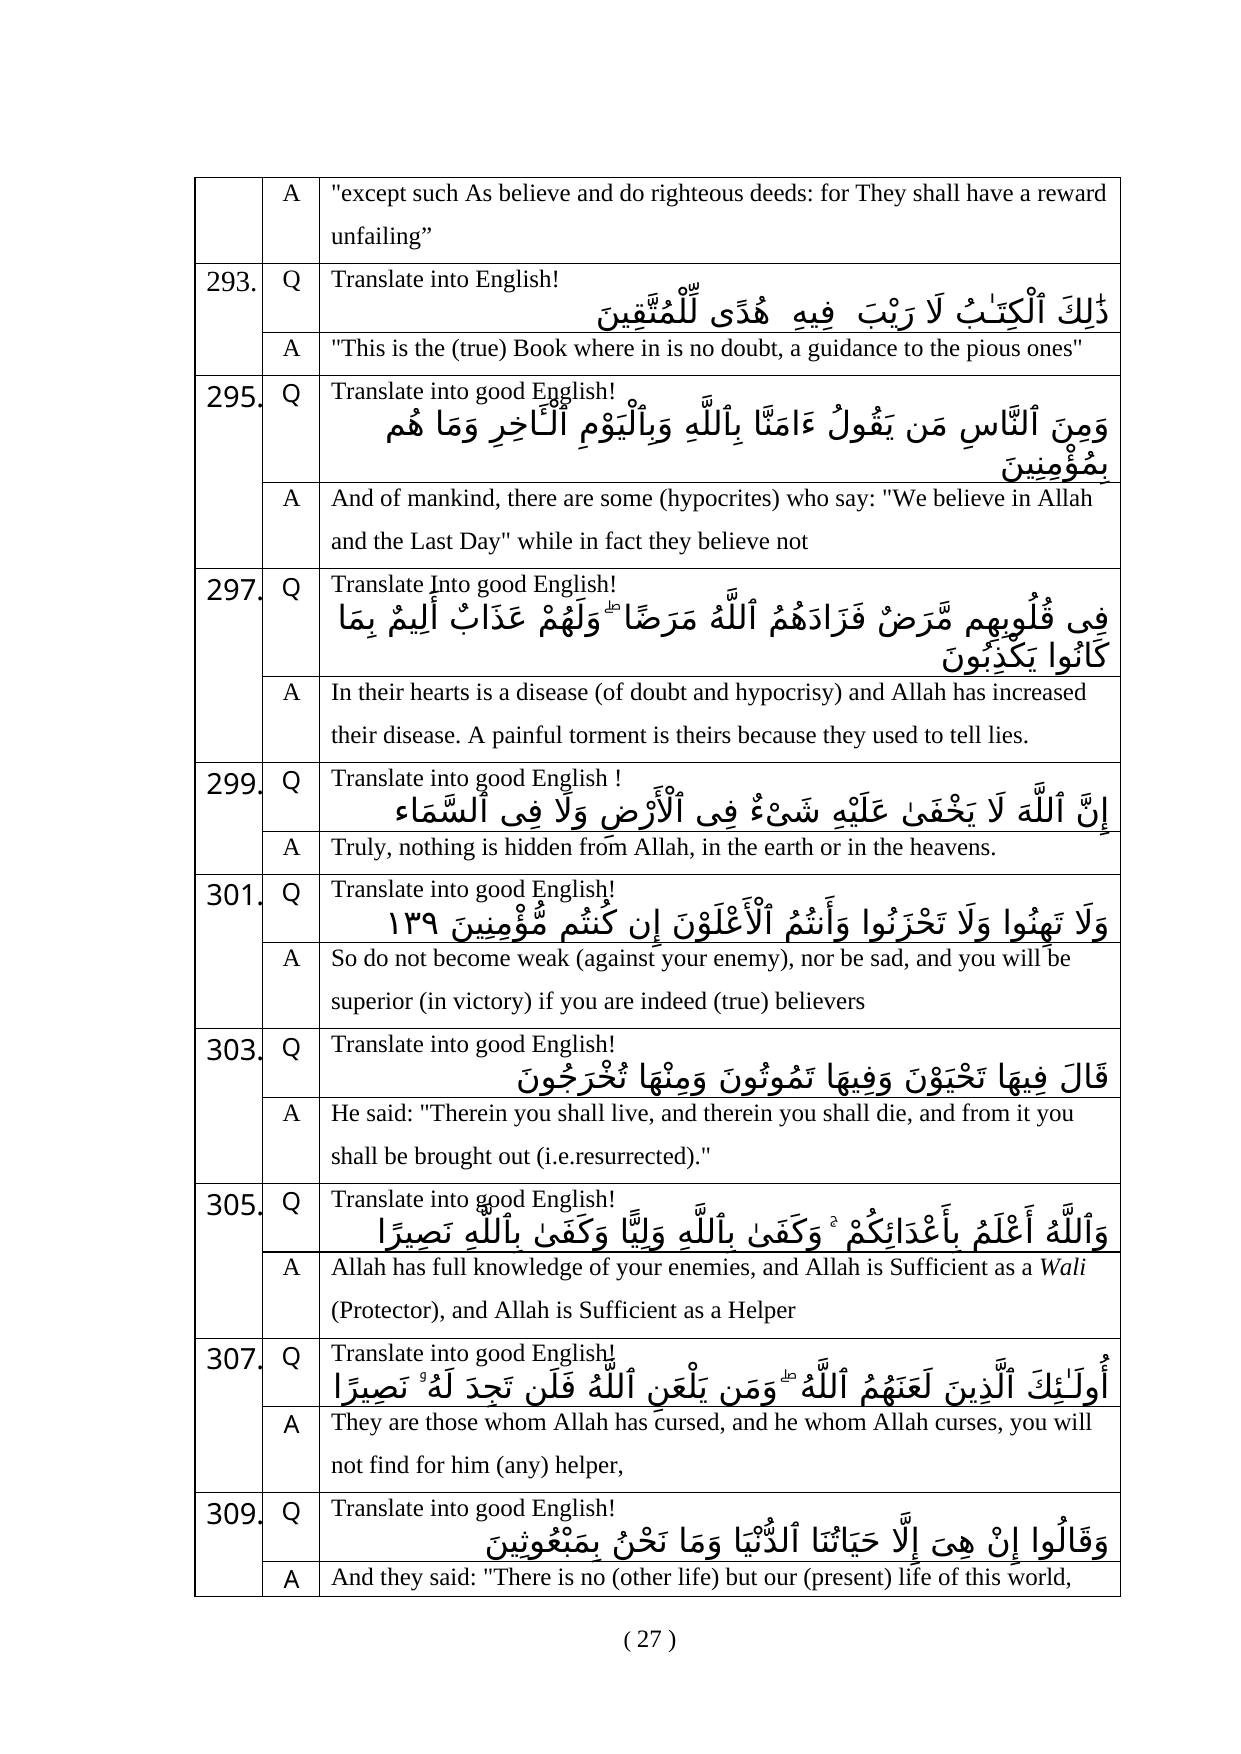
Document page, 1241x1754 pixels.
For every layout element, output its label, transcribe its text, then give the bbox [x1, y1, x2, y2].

table_cell A [263, 677, 319, 762]
table_cell [196, 1339, 262, 1492]
table_cell Q [263, 1339, 319, 1406]
table_cell Translate into good English! وَقَالُوا إِنْ هِىَ إِلَّا حَيَاتُنَا ٱلدُّنْيَا وَمَا نَحْنُ بِمَبْعُوثِينَ [320, 1493, 1120, 1561]
table_cell Q [263, 264, 319, 332]
table_cell [196, 1184, 262, 1337]
table_cell He said: "Therein you shall live, and therein you shall die, and from it you shall be brought out (i.e.resurrected)." [320, 1098, 1120, 1183]
table_cell Q [263, 376, 319, 482]
table_cell A [263, 1253, 319, 1337]
table_cell Allah has full knowledge of your enemies, and Allah is Sufficient as a Wali (Protector), and Allah is Sufficient as a Helper [320, 1253, 1120, 1337]
table_cell They are those whom Allah has cursed, and he whom Allah curses, you will not find for him (any) helper, [320, 1407, 1120, 1492]
table_cell A [263, 178, 319, 263]
table_cell So do not become weak (against your enemy), nor be sad, and you will be superior (in victory) if you are indeed (true) believers [320, 943, 1120, 1028]
table_cell A [263, 832, 319, 873]
table_cell A [263, 1407, 319, 1492]
table_cell [196, 1493, 262, 1596]
table_cell Translate into good English! وَٱللَّهُ أَعْلَمُ بِأَعْدَائِكُمْ ۚ وَكَفَىٰ بِٱللَّهِ وَلِيًّا وَكَفَىٰ بِٱللَّهِ نَصِيرًا [320, 1184, 1120, 1251]
table_cell Translate into good English ! إِنَّ ٱللَّهَ لَا يَخْفَىٰ عَلَيْهِ شَىْءٌ فِى ٱلْأَرْضِ وَلَا فِى ٱلسَّمَاء [320, 763, 1120, 831]
table_cell In their hearts is a disease (of doubt and hypocrisy) and Allah has increased their disease. A painful torment is theirs because they used to tell lies. [320, 677, 1120, 762]
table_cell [320, 1562, 1120, 1596]
table_cell Q [263, 569, 319, 676]
table_cell And of mankind, there are some (hypocrites) who say: "We believe in Allah and the Last Day" while in fact they believe not [320, 483, 1120, 568]
table_cell Q [263, 875, 319, 942]
table_cell Q [263, 1493, 319, 1561]
table_cell [196, 264, 262, 375]
table_cell [196, 569, 262, 762]
table_cell Truly, nothing is hidden from Allah, in the earth or in the heavens. [320, 832, 1120, 873]
table_cell [196, 875, 262, 1028]
table_cell Q [263, 1029, 319, 1097]
table_cell [196, 763, 262, 873]
table_cell A [263, 943, 319, 1028]
table_cell Translate into good English! وَمِنَ ٱلنَّاسِ مَن يَقُولُ ءَامَنَّا بِٱللَّهِ وَبِٱلْيَوْمِ ٱلْـَٔاخِرِ وَمَا هُم بِمُؤْمِنِينَ [320, 376, 1120, 482]
table_cell "This is the (true) Book where in is no doubt, a guidance to the pious ones" [320, 333, 1120, 375]
table_cell A [263, 483, 319, 568]
table_cell Q [263, 1184, 319, 1251]
table_cell A [263, 1562, 319, 1596]
table_cell Translate into good English! أُولَـٰئِكَ ٱلَّذِينَ لَعَنَهُمُ ٱللَّهُ ۖ وَمَن يَلْعَنِ ٱللَّهُ فَلَن تَجِدَ لَهُۥ نَصِيرًا [320, 1339, 1120, 1406]
table_cell A [263, 333, 319, 375]
table_cell Translate Into good English! فِى قُلُوبِهِم مَّرَضٌ فَزَادَهُمُ ٱللَّهُ مَرَضًا ۖ وَلَهُمْ عَذَابٌ أَلِيمٌ بِمَا كَانُوا يَكْذِبُونَ [320, 569, 1120, 676]
table_cell Translate into good English! وَلَا تَهِنُوا وَلَا تَحْزَنُوا وَأَنتُمُ ٱلْأَعْلَوْنَ إِن كُنتُم مُّؤْمِنِينَ ١٣٩ [320, 875, 1120, 942]
table_cell "except such As believe and do righteous deeds: for They shall have a reward unfailing” [320, 178, 1120, 263]
table_cell Translate into English! ذَٰلِكَ ٱلْكِتَـٰبُ لَا رَيْبَ فِيهِ هُدًى لِّلْمُتَّقِينَ [320, 264, 1120, 332]
table_cell [196, 376, 262, 568]
table_cell Q [263, 763, 319, 831]
table_cell [196, 1029, 262, 1183]
table_cell [196, 178, 262, 263]
table_cell Translate into good English! قَالَ فِيهَا تَحْيَوْنَ وَفِيهَا تَمُوتُونَ وَمِنْهَا تُخْرَجُونَ [320, 1029, 1120, 1097]
table_cell A [263, 1098, 319, 1183]
